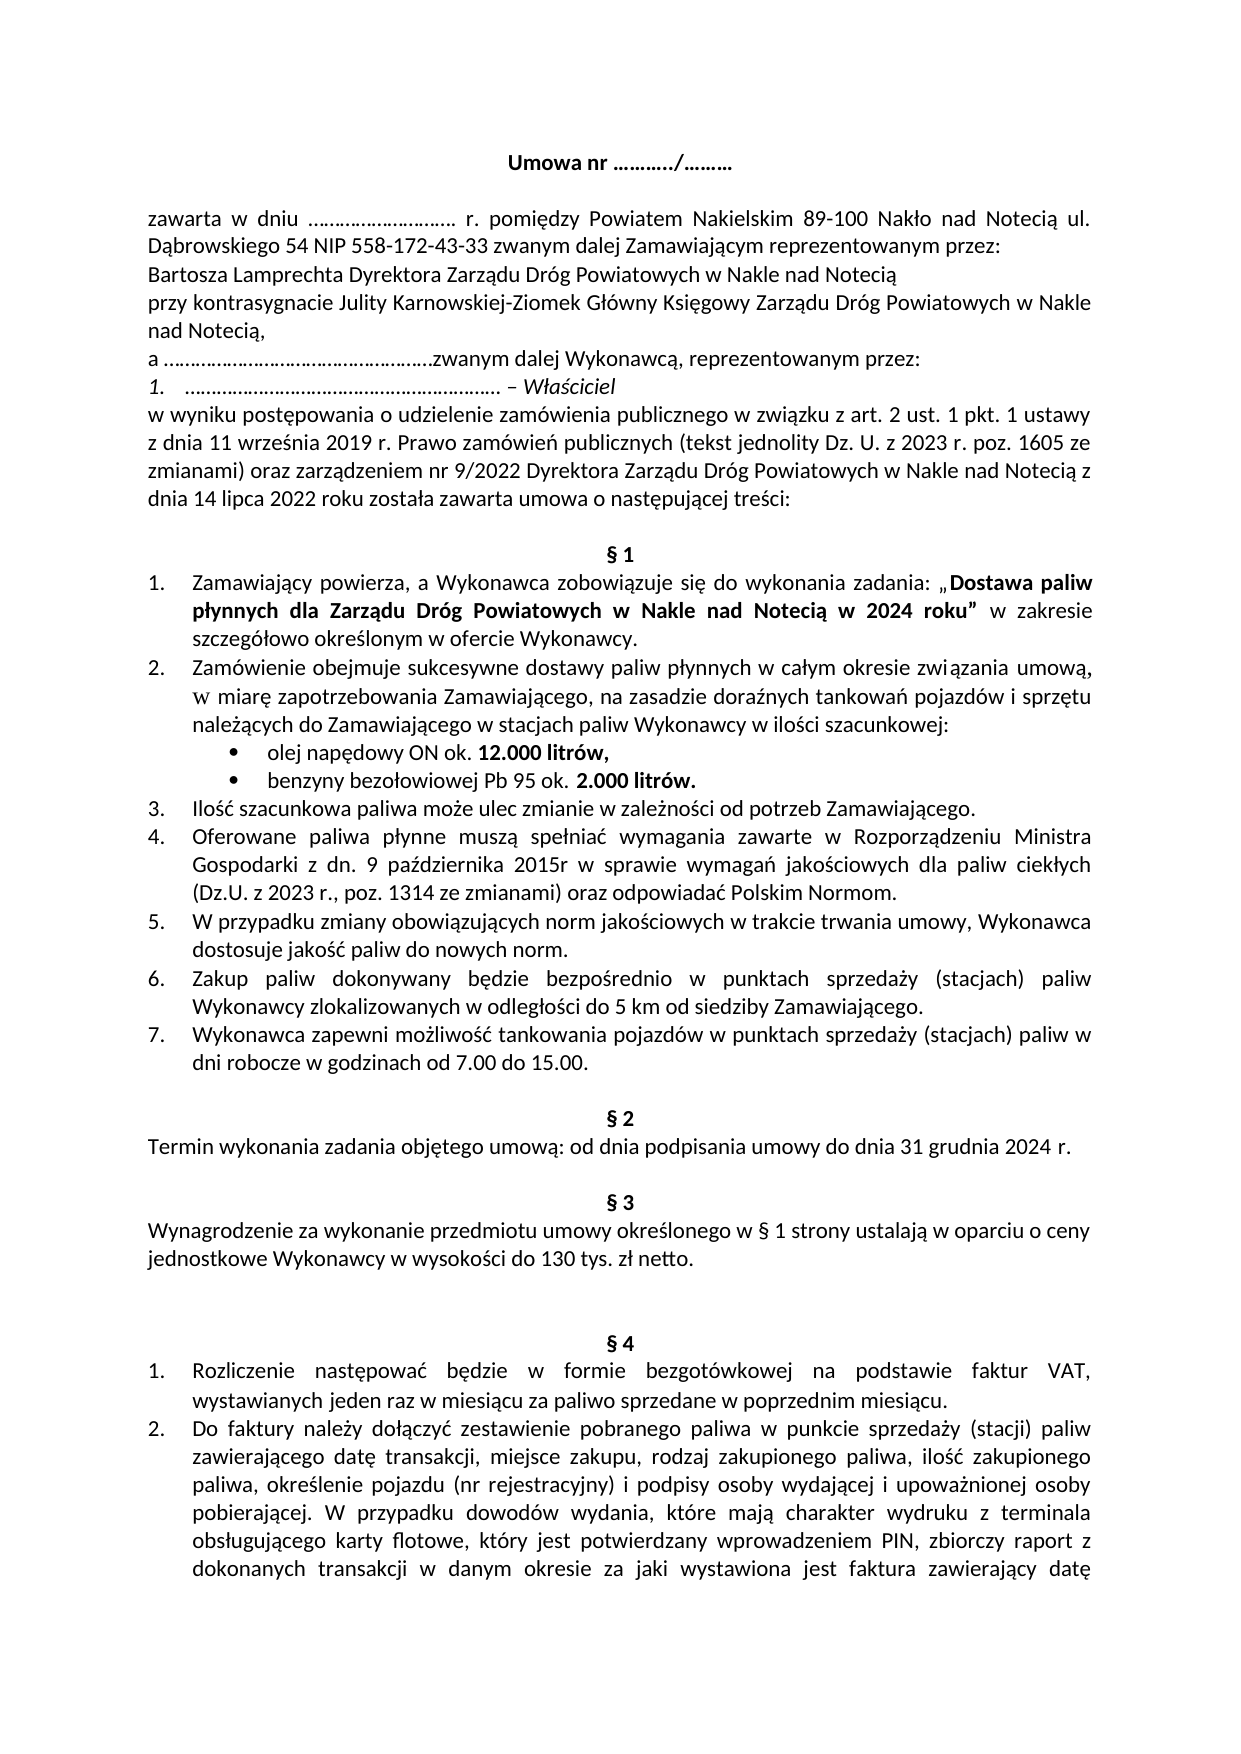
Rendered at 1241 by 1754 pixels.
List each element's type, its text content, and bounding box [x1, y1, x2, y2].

text § 2 [148, 1104, 1093, 1132]
list Zamówienie obejmuje sukcesywne dostawy paliw płynnych w całym okresie związania umową, w miarę zapotrzebowania Zamawiającego, na zasadzie doraźnych tankowań pojazdów i sprzętu należących do Zamawiającego w stacjach paliw Wykonawcy w ilości szacunkowej: [148, 652, 1093, 738]
list benzyny bezołowiowej Pb 95 ok. 2.000 litrów. [229, 766, 1093, 794]
text w wyniku postępowania o udzielenie zamówienia publicznego w związku z art. 2 ust. 1 pkt. 1 ustawy z dnia 11 września 2019 r. Prawo zamówień publicznych (tekst jednolity Dz. U. z 2023 r. poz. 1605 ze zmianami) oraz zarządzeniem nr 9/2022 Dyrektora Zarządu Dróg Powiatowych w Nakle nad Notecią z dnia 14 lipca 2022 roku została zawarta umowa o następującej treści: [148, 400, 1093, 512]
text Umowa nr ………../……… [148, 148, 1093, 176]
text a ……………………………………………zwanym dalej Wykonawcą, reprezentowanym przez: [148, 344, 1093, 372]
text Bartosza Lamprechta Dyrektora Zarządu Dróg Powiatowych w Nakle nad Notecią [148, 260, 1093, 288]
text Termin wykonania zadania objętego umową: od dnia podpisania umowy do dnia 31 grudnia 2024 r. [148, 1132, 1093, 1161]
list olej napędowy ON ok. 12.000 litrów, [229, 738, 1093, 766]
list Rozliczenie następować będzie w formie bezgotówkowej na podstawie faktur VAT, wystawianych jeden raz w miesiącu za paliwo sprzedane w poprzednim miesiącu. [148, 1357, 1093, 1414]
list Zakup paliw dokonywany będzie bezpośrednio w punktach sprzedaży (stacjach) paliw Wykonawcy zlokalizowanych w odległości do 5 km od siedziby Zamawiającego. [148, 963, 1093, 1020]
text przy kontrasygnacie Julity Karnowskiej-Ziomek Główny Księgowy Zarządu Dróg Powiatowych w Nakle nad Notecią, [148, 288, 1093, 344]
text § 1 [148, 540, 1093, 568]
list W przypadku zmiany obowiązujących norm jakościowych w trakcie trwania umowy, Wykonawca dostosuje jakość paliw do nowych norm. [148, 906, 1093, 963]
text § 3 [148, 1188, 1093, 1217]
text zawarta w dniu ………………………. r. pomiędzy Powiatem Nakielskim 89-100 Nakło nad Notecią ul. Dąbrowskiego 54 NIP 558-172-43-33 zwanym dalej Zamawiającym reprezentowanym przez: [148, 204, 1093, 260]
list Wykonawca zapewni możliwość tankowania pojazdów w punktach sprzedaży (stacjach) paliw w dni robocze w godzinach od 7.00 do 15.00. [148, 1020, 1093, 1076]
text § 4 [148, 1329, 1093, 1357]
list Ilość szacunkowa paliwa może ulec zmianie w zależności od potrzeb Zamawiającego. [148, 794, 1093, 822]
text Wynagrodzenie za wykonanie przedmiotu umowy określonego w § 1 strony ustalają w oparciu o ceny jednostkowe Wykonawcy w wysokości do 130 tys. zł netto. [148, 1217, 1093, 1273]
list Zamawiający powierza, a Wykonawca zobowiązuje się do wykonania zadania: „Dostawa paliw płynnych dla Zarządu Dróg Powiatowych w Nakle nad Notecią w 2024 roku” w zakresie szczegółowo określonym w ofercie Wykonawcy. [148, 568, 1093, 652]
list Oferowane paliwa płynne muszą spełniać wymagania zawarte w Rozporządzeniu Ministra Gospodarki z dn. 9 października 2015r w sprawie wymagań jakościowych dla paliw ciekłych (Dz.U. z 2023 r., poz. 1314 ze zmianami) oraz odpowiadać Polskim Normom. [148, 822, 1093, 906]
list …………………………………………………… – Właściciel [148, 372, 1093, 400]
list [148, 1414, 1093, 1582]
